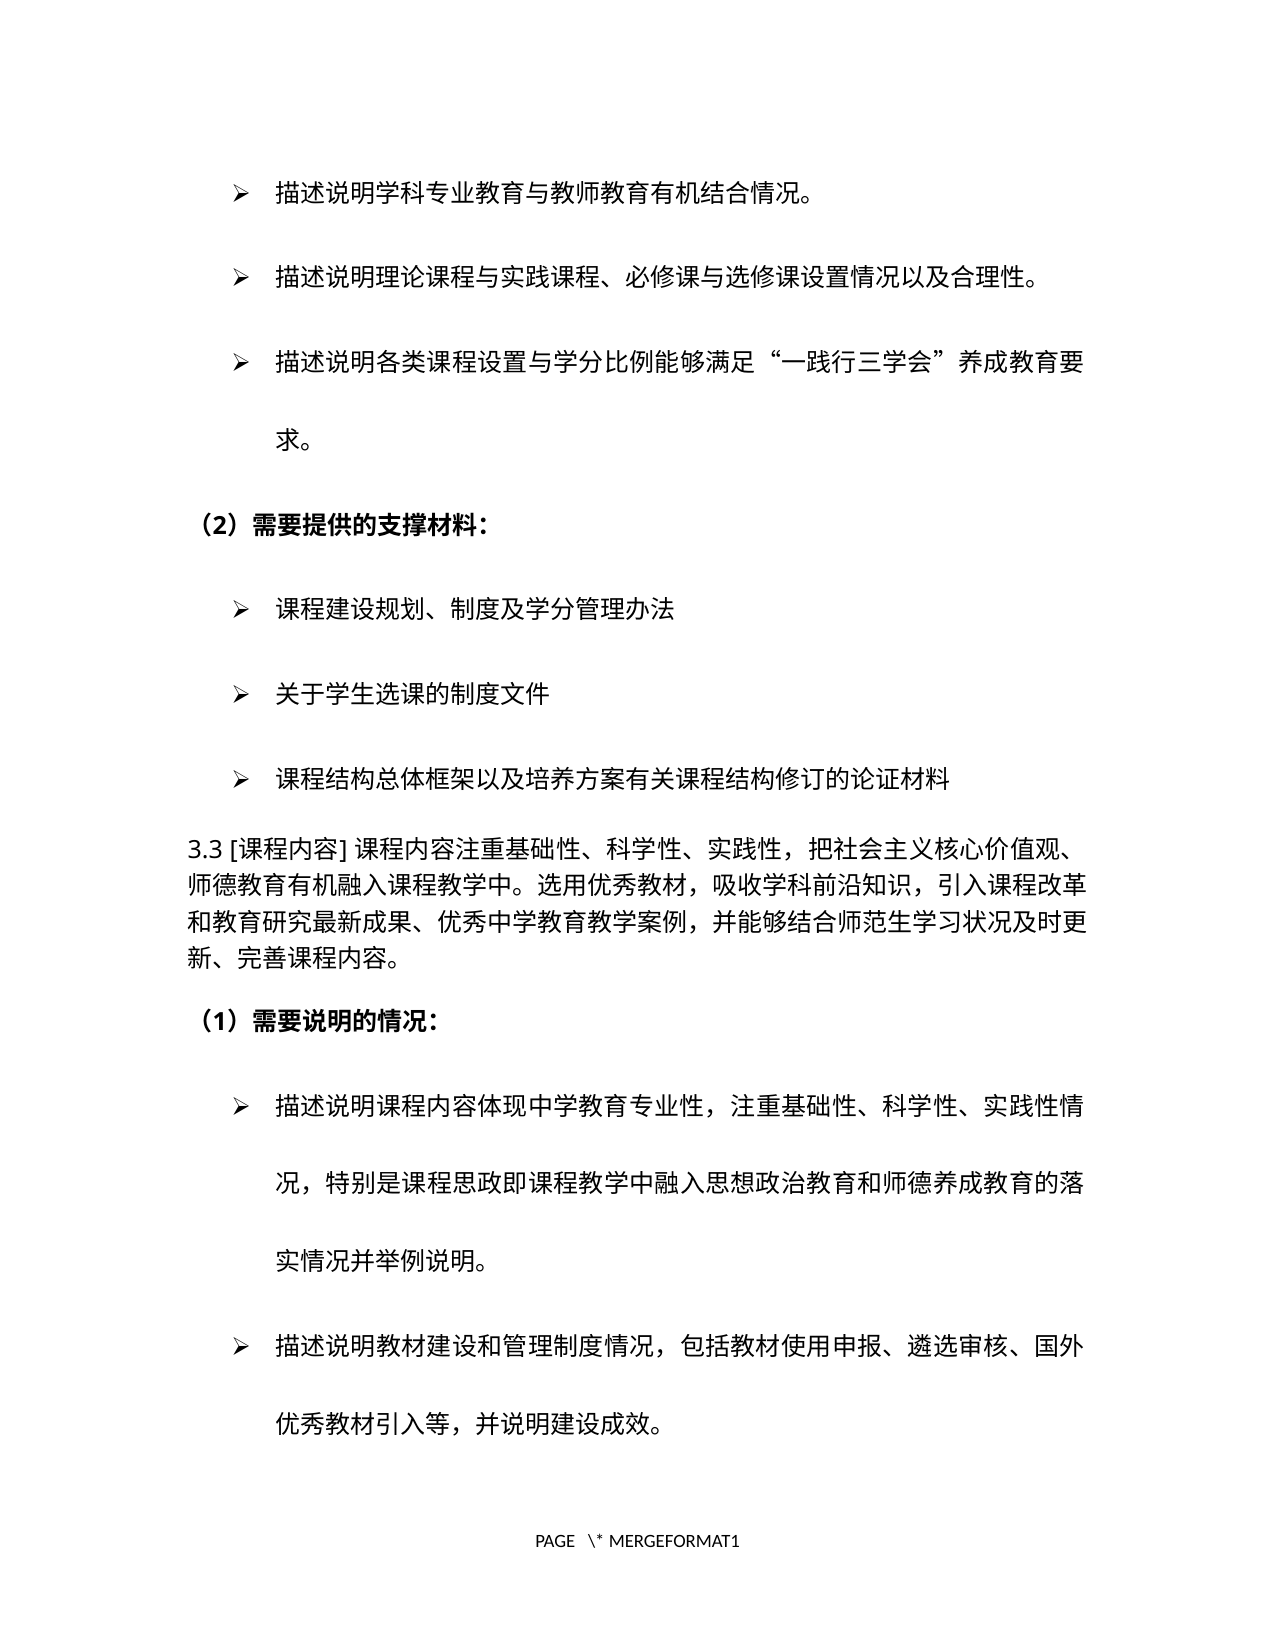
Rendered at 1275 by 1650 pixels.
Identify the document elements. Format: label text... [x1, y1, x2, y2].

list 课程结构总体框架以及培养方案有关课程结构修订的论证材料 [231, 745, 1087, 810]
text （2）需要提供的支撑材料： [187, 491, 1087, 556]
text 3.3 [课程内容] 课程内容注重基础性、科学性、实践性，把社会主义核心价值观、师德教育有机融入课程教学中。选用优秀教材，吸收学科前沿知识，引入课程改革和教育研究最新成果、优秀中学教育教学案例，并能够结合师范生学习状况及时更新、完善课程内容。 [187, 829, 1087, 974]
text （1）需要说明的情况： [187, 987, 1087, 1052]
list 描述说明课程内容体现中学教育专业性，注重基础性、科学性、实践性情况，特别是课程思政即课程教学中融入思想政治教育和师德养成教育的落实情况并举例说明。 [231, 1072, 1087, 1292]
list 描述说明学科专业教育与教师教育有机结合情况。 [231, 159, 1087, 224]
list 描述说明各类课程设置与学分比例能够满足“一践行三学会”养成教育要求。 [231, 328, 1087, 471]
list 描述说明理论课程与实践课程、必修课与选修课设置情况以及合理性。 [231, 243, 1087, 308]
list 关于学生选课的制度文件 [231, 660, 1087, 725]
list 课程建设规划、制度及学分管理办法 [231, 575, 1087, 640]
list 描述说明教材建设和管理制度情况，包括教材使用申报、遴选审核、国外优秀教材引入等，并说明建设成效。 [231, 1312, 1087, 1455]
